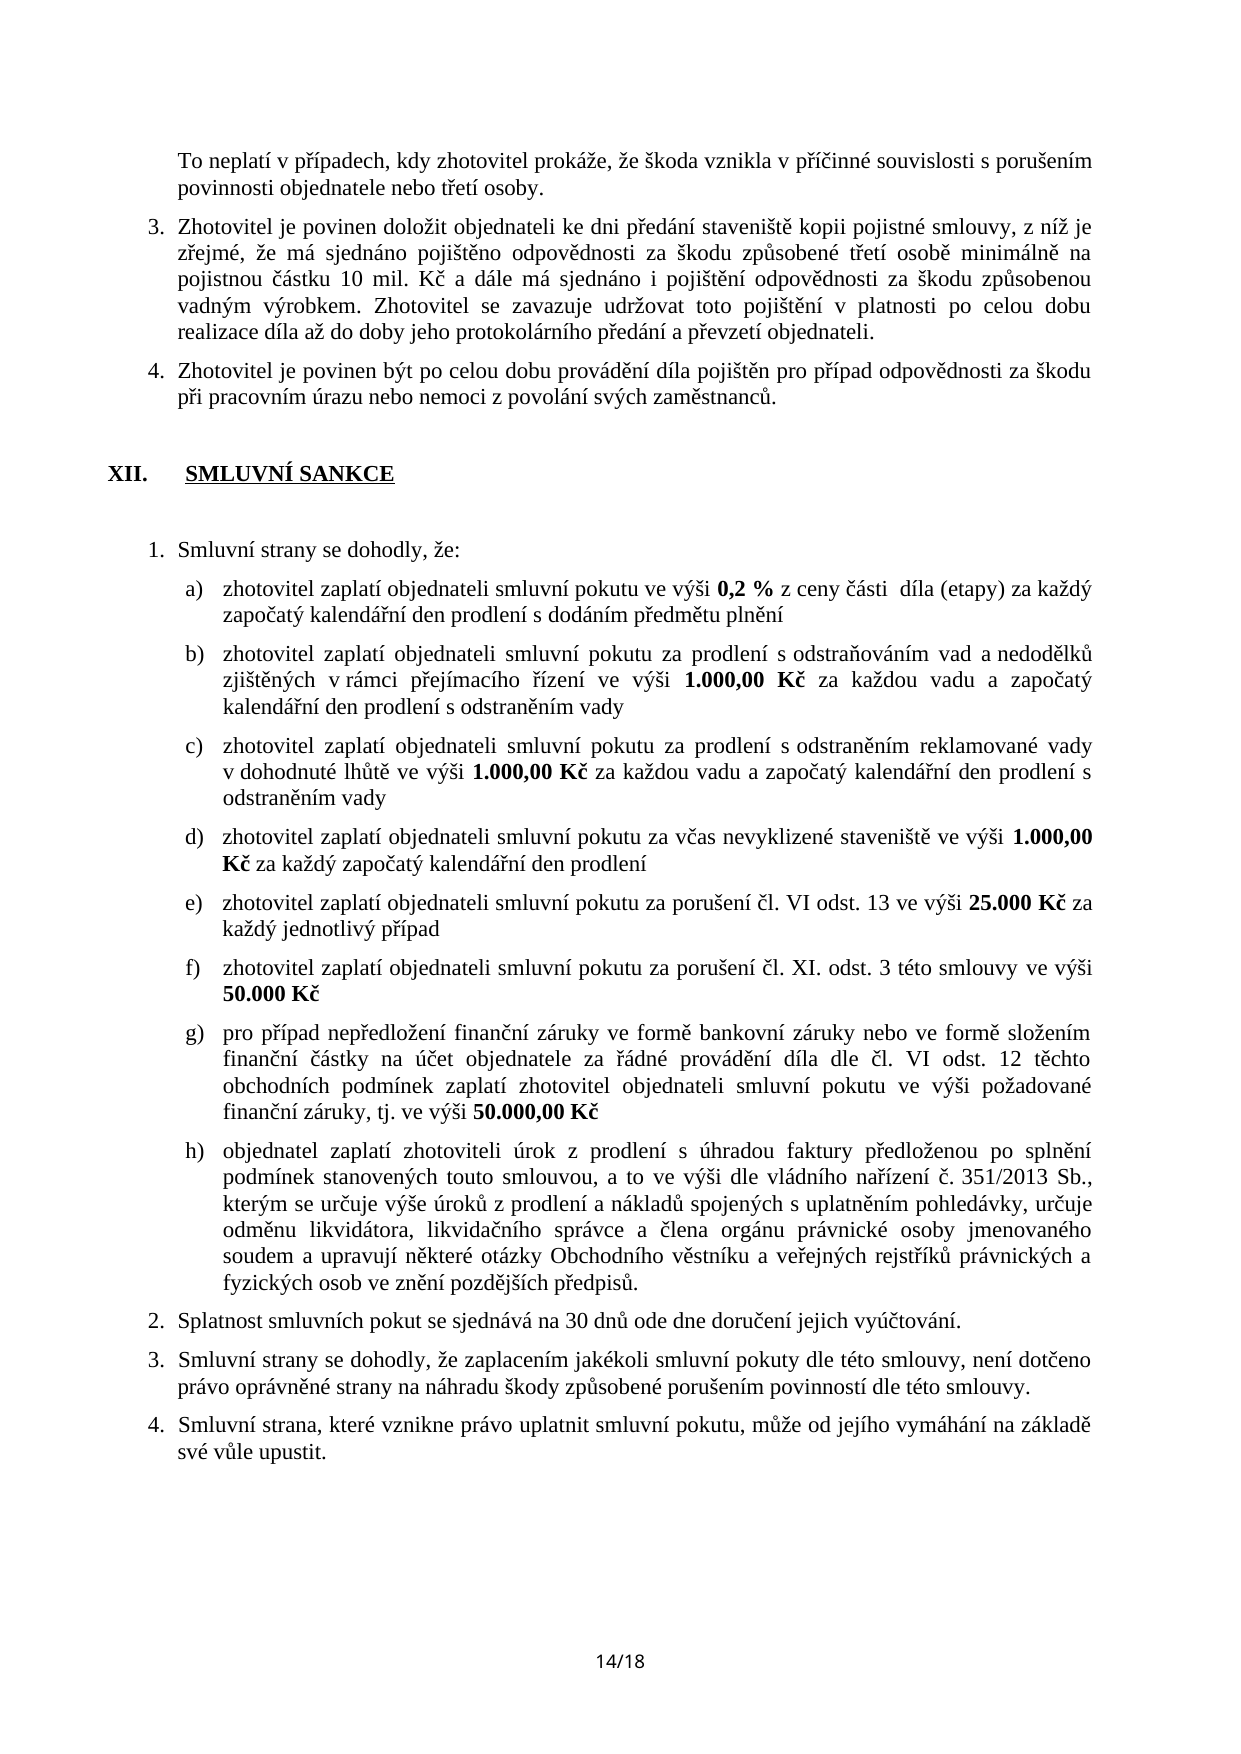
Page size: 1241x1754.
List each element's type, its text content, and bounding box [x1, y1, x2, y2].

list Zhotovitel je povinen doložit objednateli ke dni předání staveniště kopii pojistné smlouvy, z níž je zřejmé, že má sjednáno pojištěno odpovědnosti za škodu způsobené třetí osobě minimálně na pojistnou částku 10 mil. Kč a dále má sjednáno i pojištění odpovědnosti za škodu způsobenou vadným výrobkem. Zhotovitel se zavazuje udržovat toto pojištění v platnosti po celou dobu realizace díla až do doby jeho protokolárního předání a převzetí objednateli. [148, 213, 1093, 344]
list zhotovitel zaplatí objednateli smluvní pokutu za porušení čl. XI. odst. 3 této smlouvy ve výši 50.000 Kč [185, 954, 1093, 1006]
text 3. Smluvní strany se dohodly, že zaplacením jakékoli smluvní pokuty dle této smlouvy, není dotčeno právo oprávněné strany na náhradu škody způsobené porušením povinností dle této smlouvy. [148, 1346, 1093, 1399]
list Smluvní strany se dohodly, že: [148, 536, 1093, 562]
list zhotovitel zaplatí objednateli smluvní pokutu za prodlení s odstraňováním vad a nedodělků zjištěných v rámci přejímacího řízení ve výši 1.000,00 Kč za každou vadu a započatý kalendářní den prodlení s odstraněním vady [185, 640, 1093, 719]
list zhotovitel zaplatí objednateli smluvní pokutu za porušení čl. VI odst. 13 ve výši 25.000 Kč za každý jednotlivý případ [185, 888, 1093, 941]
list zhotovitel zaplatí objednateli smluvní pokutu za včas nevyklizené staveniště ve výši 1.000,00 Kč za každý započatý kalendářní den prodlení [185, 823, 1093, 876]
list objednatel zaplatí zhotoviteli úrok z prodlení s úhradou faktury předloženou po splnění podmínek stanovených touto smlouvou, a to ve výši dle vládního nařízení č. 351/2013 Sb., kterým se určuje výše úroků z prodlení a nákladů spojených s uplatněním pohledávky, určuje odměnu likvidátora, likvidačního správce a člena orgánu právnické osoby jmenovaného soudem a upravují některé otázky Obchodního věstníku a veřejných rejstříků právnických a fyzických osob ve znění pozdějších předpisů. [185, 1137, 1093, 1295]
list zhotovitel zaplatí objednateli smluvní pokutu za prodlení s odstraněním reklamované vady v dohodnuté lhůtě ve výši 1.000,00 Kč za každou vadu a započatý kalendářní den prodlení s odstraněním vady [185, 732, 1093, 811]
text SMLUVNÍ SANKCE [148, 460, 1093, 486]
list Splatnost smluvních pokut se sjednává na 30 dnů ode dne doručení jejich vyúčtování. [148, 1307, 1093, 1334]
text 4. Smluvní strana, které vznikne právo uplatnit smluvní pokutu, může od jejího vymáhání na základě své vůle upustit. [148, 1412, 1093, 1464]
list To neplatí v případech, kdy zhotovitel prokáže, že škoda vznikla v příčinné souvislosti s porušením povinnosti objednatele nebo třetí osoby. [177, 148, 1093, 200]
list Zhotovitel je povinen být po celou dobu provádění díla pojištěn pro případ odpovědnosti za škodu při pracovním úrazu nebo nemoci z povolání svých zaměstnanců. [148, 357, 1093, 410]
list pro případ nepředložení finanční záruky ve formě bankovní záruky nebo ve formě složením finanční částky na účet objednatele za řádné provádění díla dle čl. VI odst. 12 těchto obchodních podmínek zaplatí zhotovitel objednateli smluvní pokutu ve výši požadované finanční záruky, tj. ve výši 50.000,00 Kč [185, 1019, 1093, 1124]
list zhotovitel zaplatí objednateli smluvní pokutu ve výši 0,2 % z ceny části díla (etapy) za každý započatý kalendářní den prodlení s dodáním předmětu plnění [185, 575, 1093, 628]
